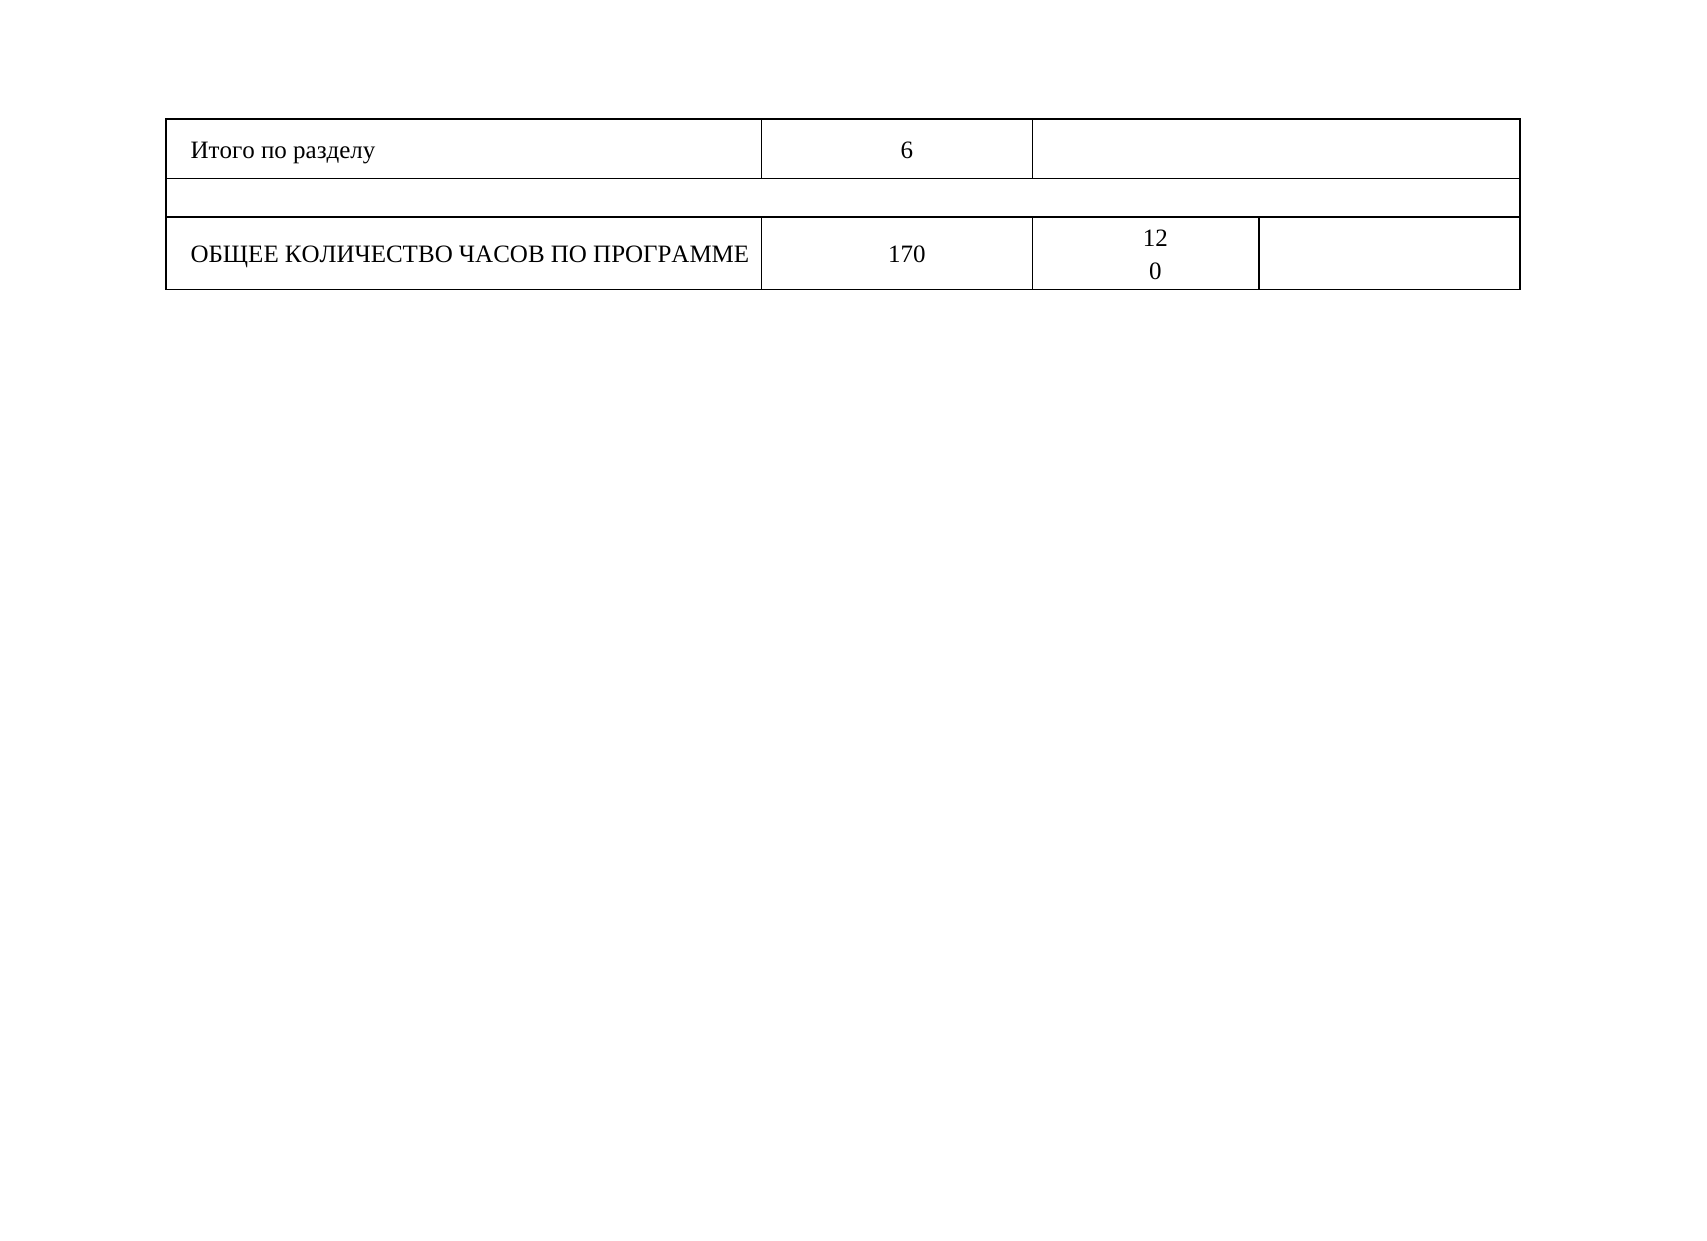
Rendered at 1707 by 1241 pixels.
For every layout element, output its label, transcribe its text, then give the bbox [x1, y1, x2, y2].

table_cell [1033, 120, 1519, 178]
table_cell 6 [762, 120, 1032, 178]
table_cell [167, 179, 1519, 216]
table_cell 170 [762, 218, 1032, 289]
table_cell ОБЩЕЕ КОЛИЧЕСТВО ЧАСОВ ПО ПРОГРАММЕ [167, 218, 761, 289]
table_cell Итого по разделу [167, 120, 761, 178]
table_cell [1260, 218, 1519, 289]
table_cell 12 0 [1033, 218, 1258, 289]
